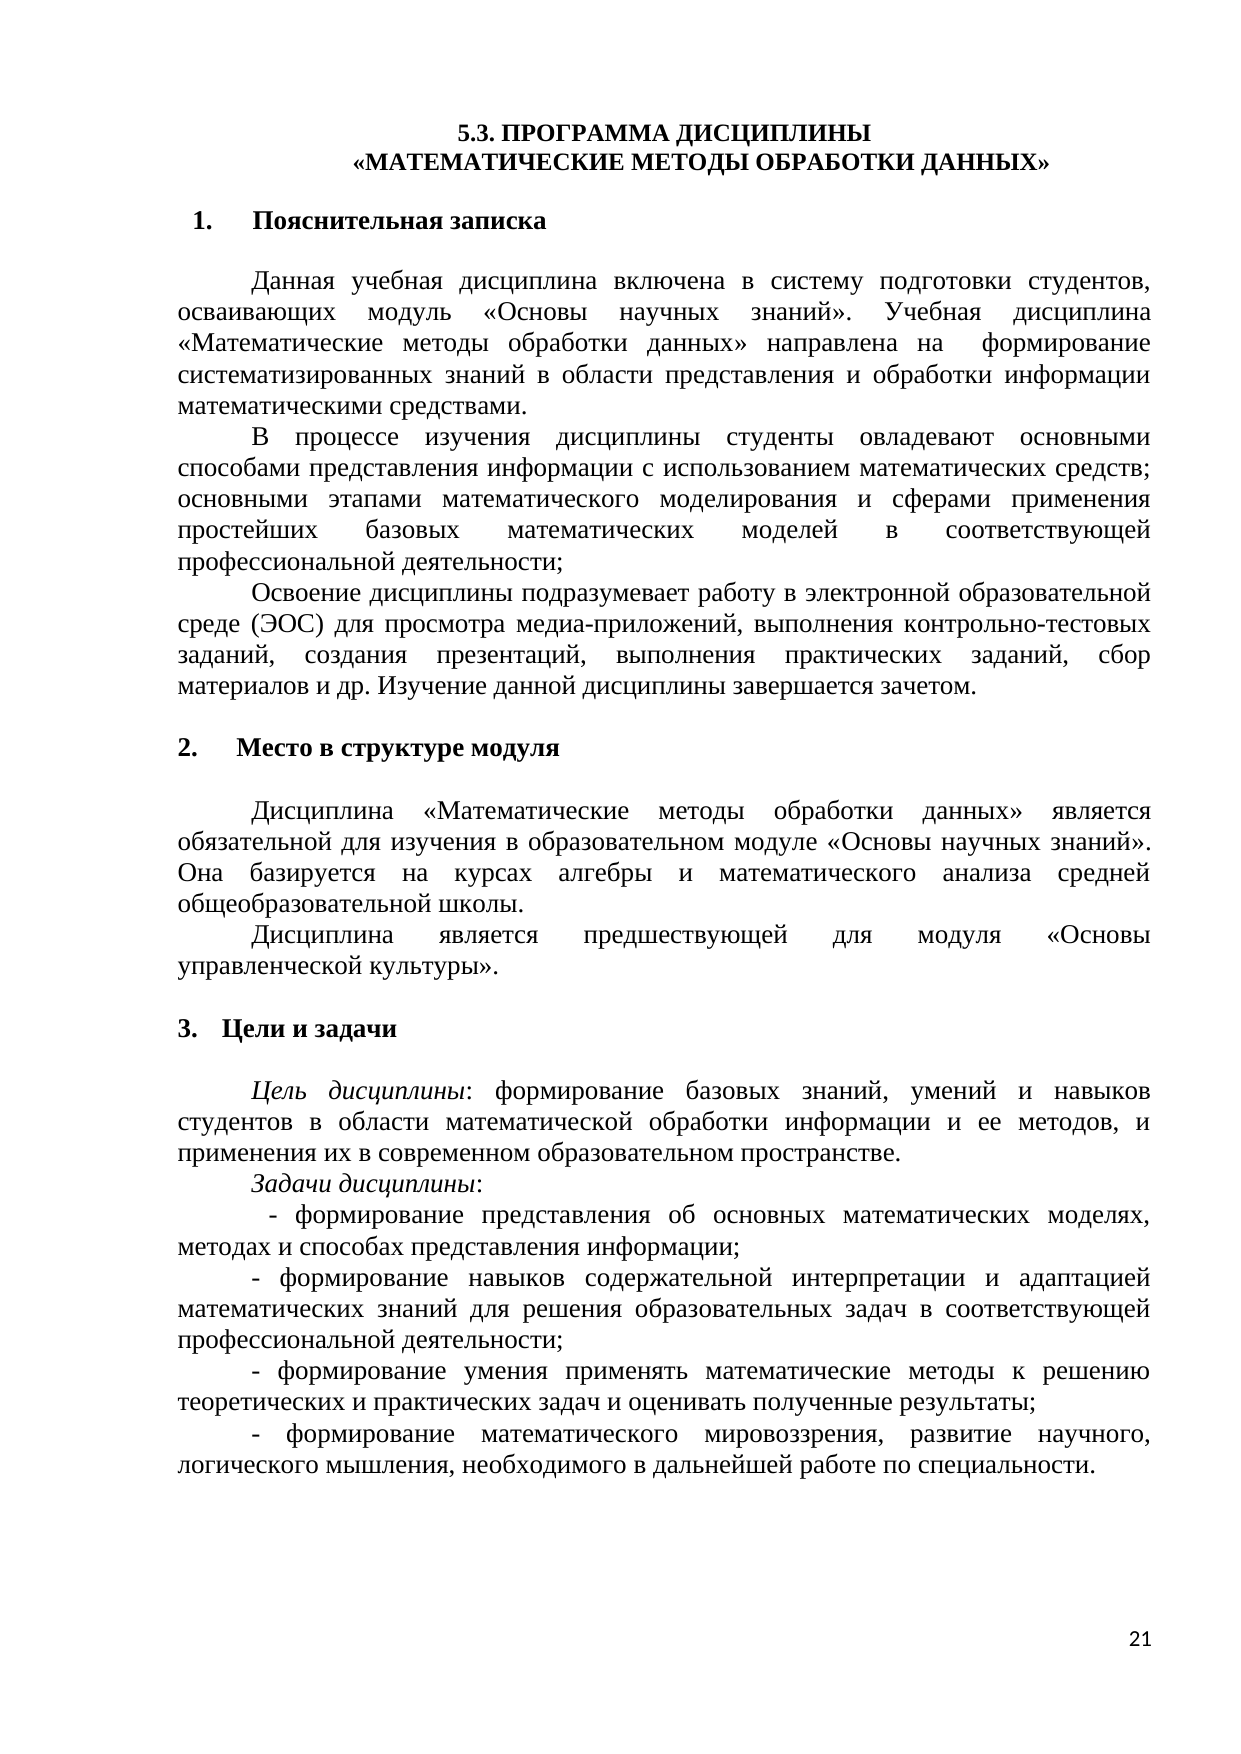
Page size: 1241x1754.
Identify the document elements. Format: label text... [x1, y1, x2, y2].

text Данная учебная дисциплина включена в систему подготовки студентов, осваивающих модуль «Основы научных знаний». Учебная дисциплина «Математические методы обработки данных» направлена на формирование систематизированных знаний в области представления и обработки информации математическими средствами. [177, 264, 1152, 420]
text Дисциплина является предшествующей для модуля «Основы управленческой культуры». [177, 918, 1152, 981]
text Освоение дисциплины подразумевает работу в электронной образовательной среде (ЭОС) для просмотра медиа-приложений, выполнения контрольно-тестовых заданий, создания презентаций, выполнения практических заданий, сбор материалов и др. Изучение данной дисциплины завершается зачетом. [177, 576, 1152, 700]
text 5.3. ПРОГРАММА ДИСЦИПЛИНЫ [177, 118, 1152, 147]
text - формирование умения применять математические методы к решению теоретических и практических задач и оценивать полученные результаты; [177, 1354, 1152, 1417]
list Цели и задачи [177, 1012, 1152, 1043]
text - формирование математического мировоззрения, развитие научного, логического мышления, необходимого в дальнейшей работе по специальности. [177, 1417, 1152, 1479]
text Задачи дисциплины: [177, 1167, 1152, 1199]
text - формирование представления об основных математических моделях, методах и способах представления информации; [177, 1199, 1152, 1261]
text В процессе изучения дисциплины студенты овладевают основными способами представления информации с использованием математических средств; основными этапами математического моделирования и сферами применения простейших базовых математических моделей в соответствующей профессиональной деятельности; [177, 420, 1152, 576]
text «МАТЕМАТИЧЕСКИЕ МЕТОДЫ ОБРАБОТКИ ДАННЫХ» [177, 147, 1152, 176]
list Место в структуре модуля [177, 731, 1152, 763]
text Дисциплина «Математические методы обработки данных» является обязательной для изучения в образовательном модуле «Основы научных знаний». Она базируется на курсах алгебры и математического анализа средней общеобразовательной школы. [177, 794, 1152, 918]
list Пояснительная записка [192, 204, 1152, 236]
text - формирование навыков содержательной интерпретации и адаптацией математических знаний для решения образовательных задач в соответствующей профессиональной деятельности; [177, 1261, 1152, 1354]
text Цель дисциплины: формирование базовых знаний, умений и навыков студентов в области математической обработки информации и ее методов, и применения их в современном образовательном пространстве. [177, 1074, 1152, 1167]
